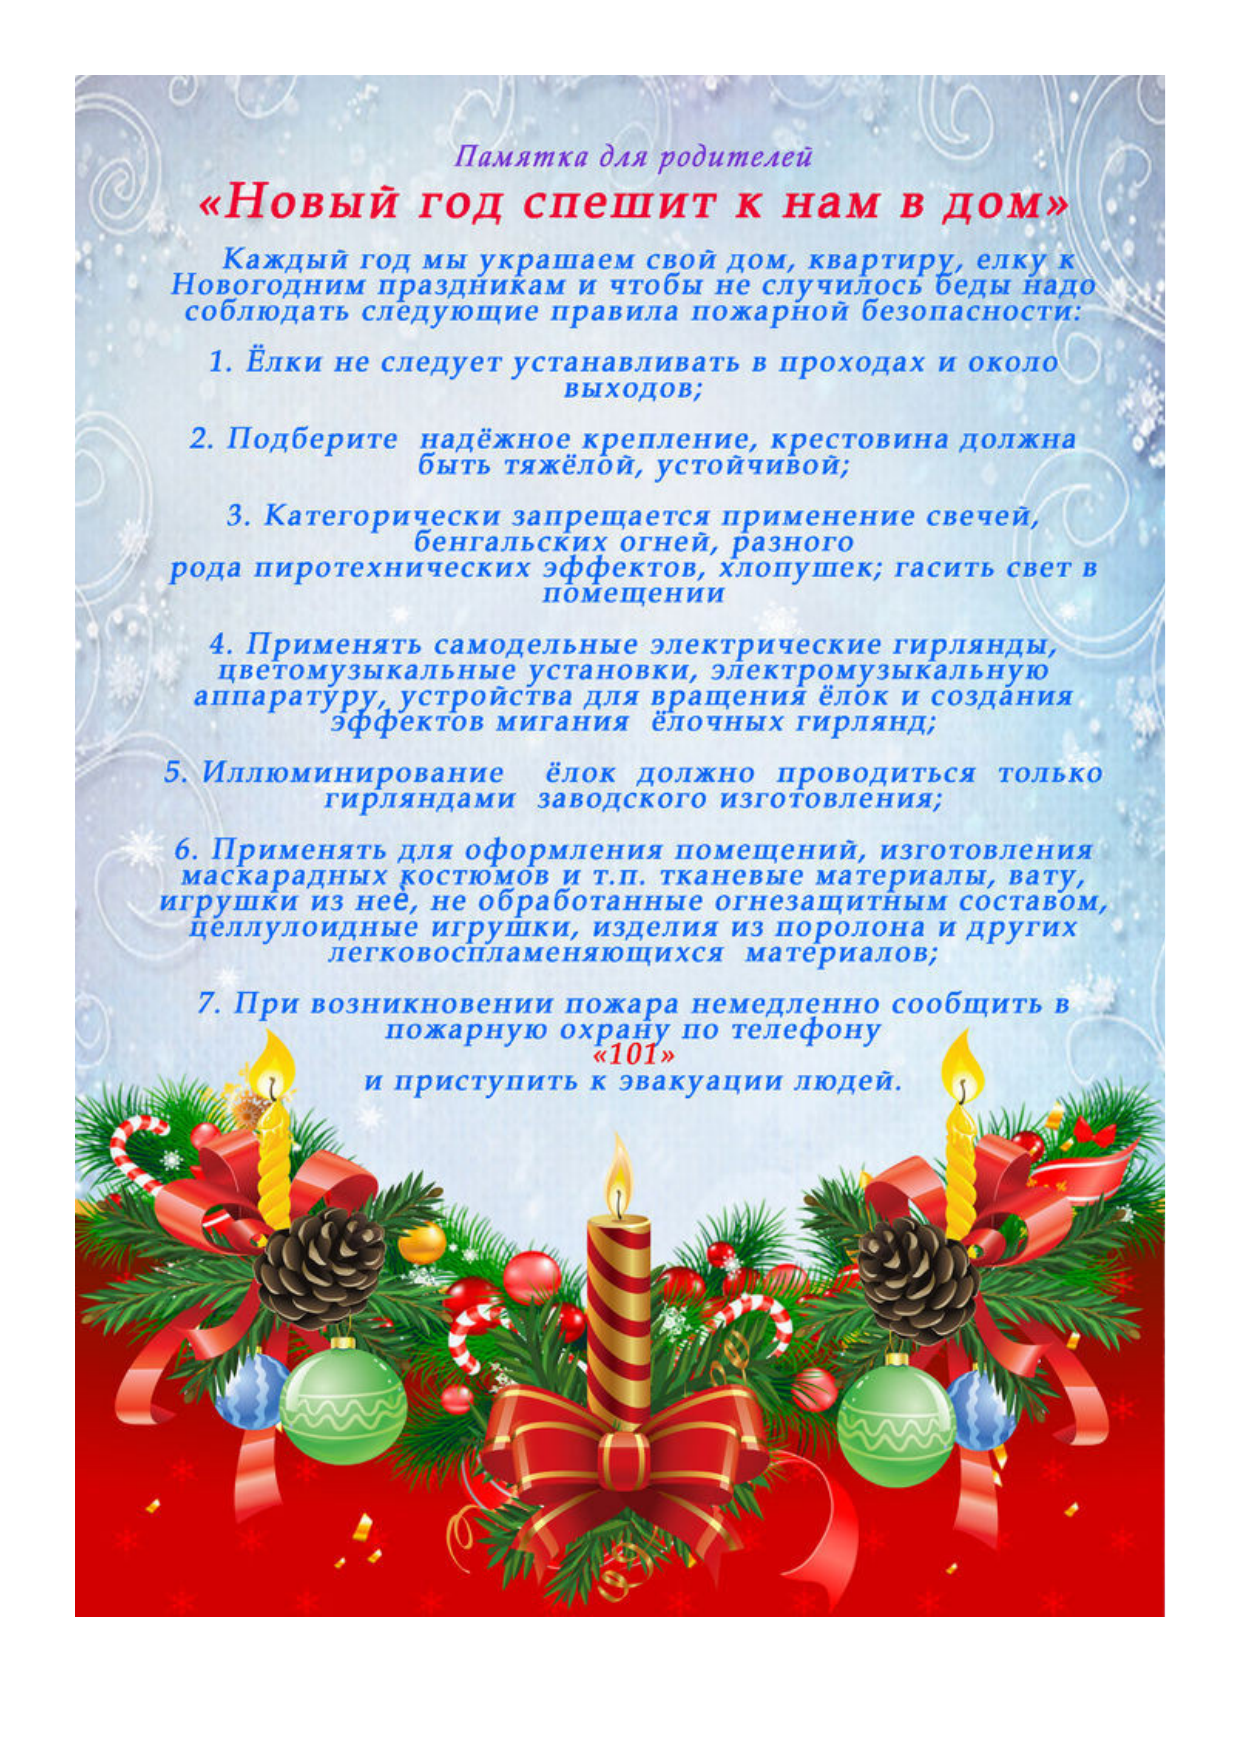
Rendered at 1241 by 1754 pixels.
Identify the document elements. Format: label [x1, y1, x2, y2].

picture [75, 75, 1166, 1617]
